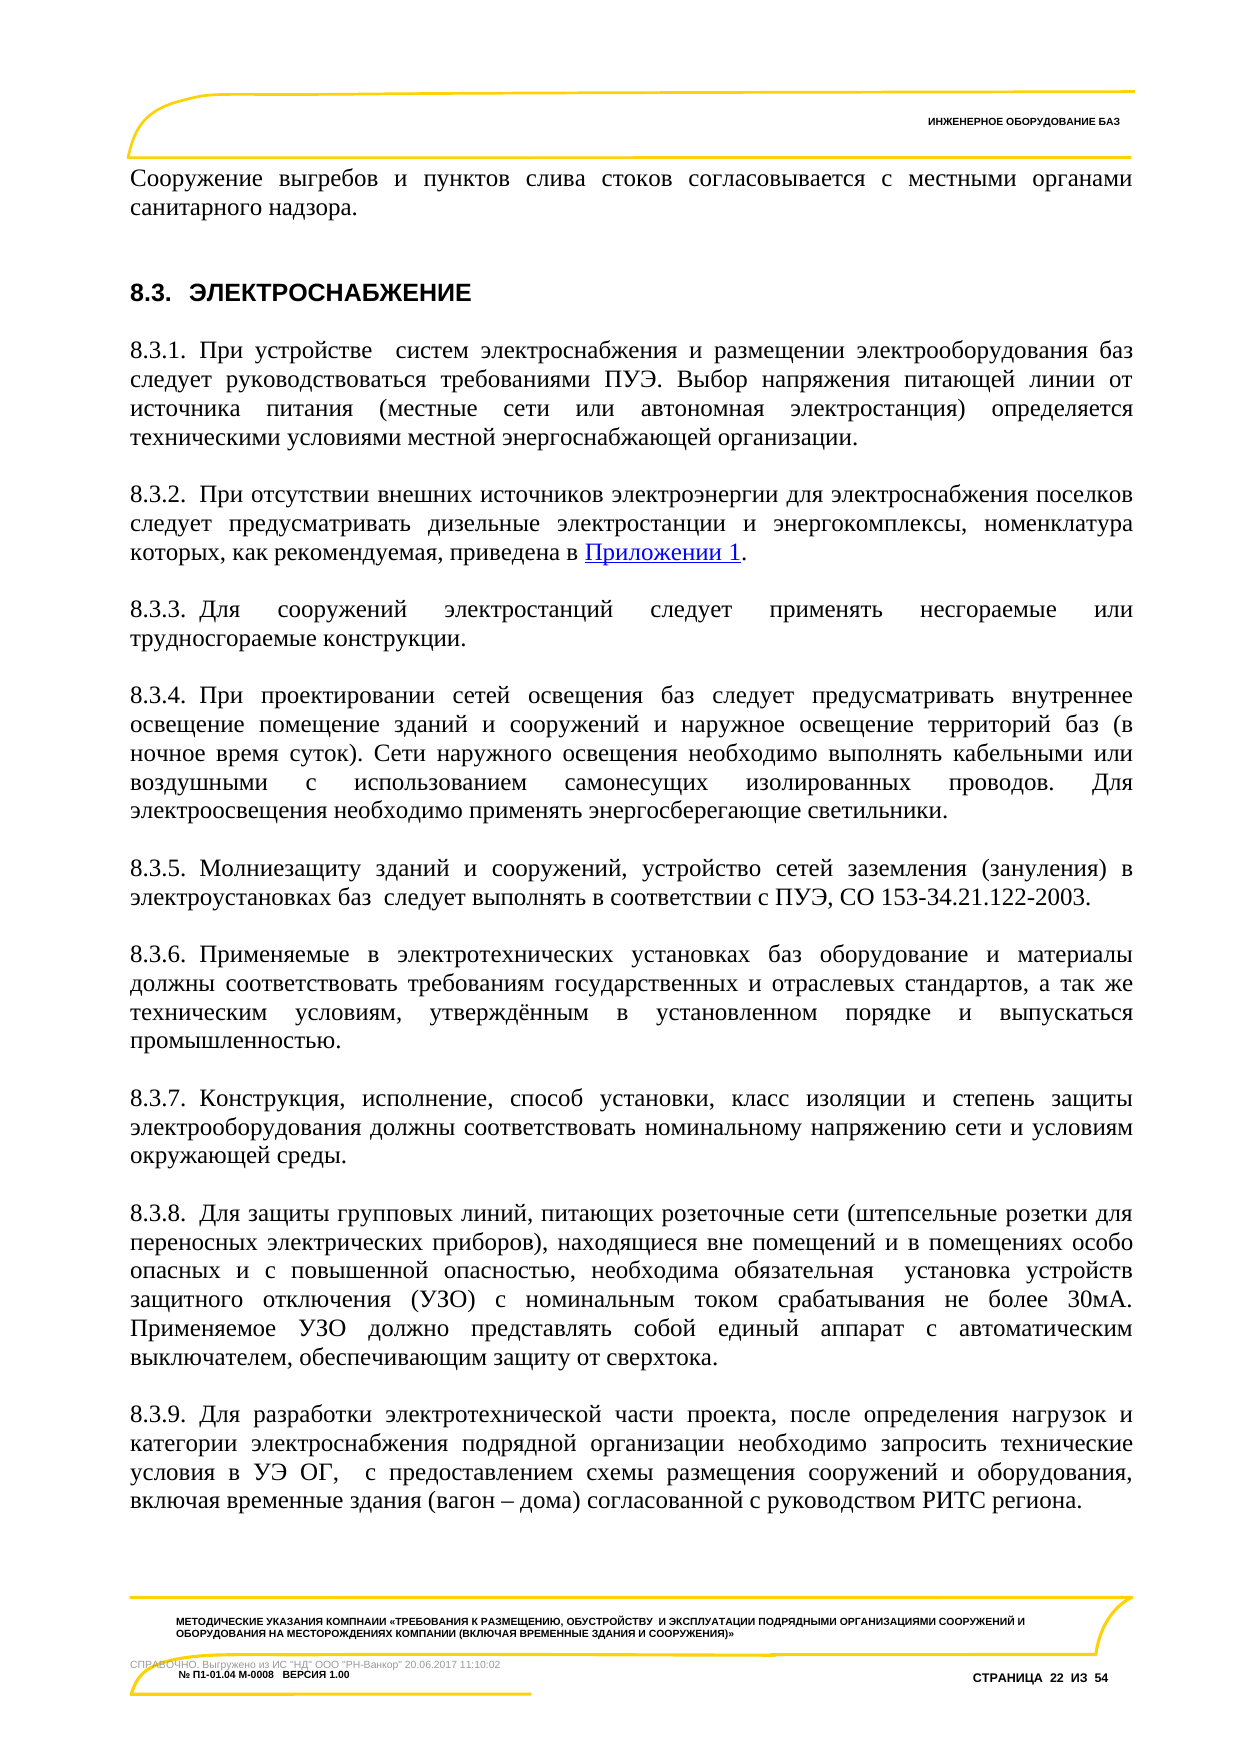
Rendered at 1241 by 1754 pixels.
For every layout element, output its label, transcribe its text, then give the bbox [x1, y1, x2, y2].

list Применяемые в электротехнических установках баз оборудование и материалы должны соответствовать требованиям государственных и отраслевых стандартов, а так же техническим условиям, утверждённым в установленном порядке и выпускаться промышленностью. [130, 939, 1134, 1054]
list При устройстве систем электроснабжения и размещении электрооборудования баз следует руководствоваться требованиями ПУЭ. Выбор напряжения питающей линии от источника питания (местные сети или автономная электростанция) определяется техническими условиями местной энергоснабжающей организации. [130, 336, 1134, 451]
list При проектировании сетей освещения баз следует предусматривать внутреннее освещение помещение зданий и сооружений и наружное освещение территорий баз (в ночное время суток). Сети наружного освещения необходимо выполнять кабельными или воздушными с использованием самонесущих изолированных проводов. Для электроосвещения необходимо применять энергосберегающие светильники. [130, 681, 1134, 824]
list При отсутствии внешних источников электроэнергии для электроснабжения поселков следует предусматривать дизельные электростанции и энергокомплексы, номенклатура которых, как рекомендуемая, приведена в Приложении 1. [130, 479, 1134, 566]
list Для сооружений электростанций следует применять несгораемые или трудносгораемые конструкции. [130, 594, 1134, 652]
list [130, 163, 1134, 221]
list Для защиты групповых линий, питающих розеточные сети (штепсельные розетки для переносных электрических приборов), находящиеся вне помещений и в помещениях особо опасных и с повышенной опасностью, необходима обязательная установка устройств защитного отключения (УЗО) с номинальным током срабатывания не более 30мА. Применяемое УЗО должно представлять собой единый аппарат с автоматическим выключателем, обеспечивающим защиту от сверхтока. [130, 1198, 1134, 1371]
list Конструкция, исполнение, способ установки, класс изоляции и степень защиты электрооборудования должны соответствовать номинальному напряжению сети и условиям окружающей среды. [130, 1083, 1134, 1169]
subtitle электроснабжение [130, 278, 1134, 307]
list Для разработки электротехнической части проекта, после определения нагрузок и категории электроснабжения подрядной организации необходимо запросить технические условия в УЭ ОГ, с предоставлением схемы размещения сооружений и оборудования, включая временные здания (вагон – дома) согласованной с руководством РИТС региона. [130, 1399, 1134, 1514]
list Молниезащиту зданий и сооружений, устройство сетей заземления (зануления) в электроустановках баз следует выполнять в соответствии с ПУЭ, СО 153-34.21.122-2003. [130, 853, 1134, 911]
